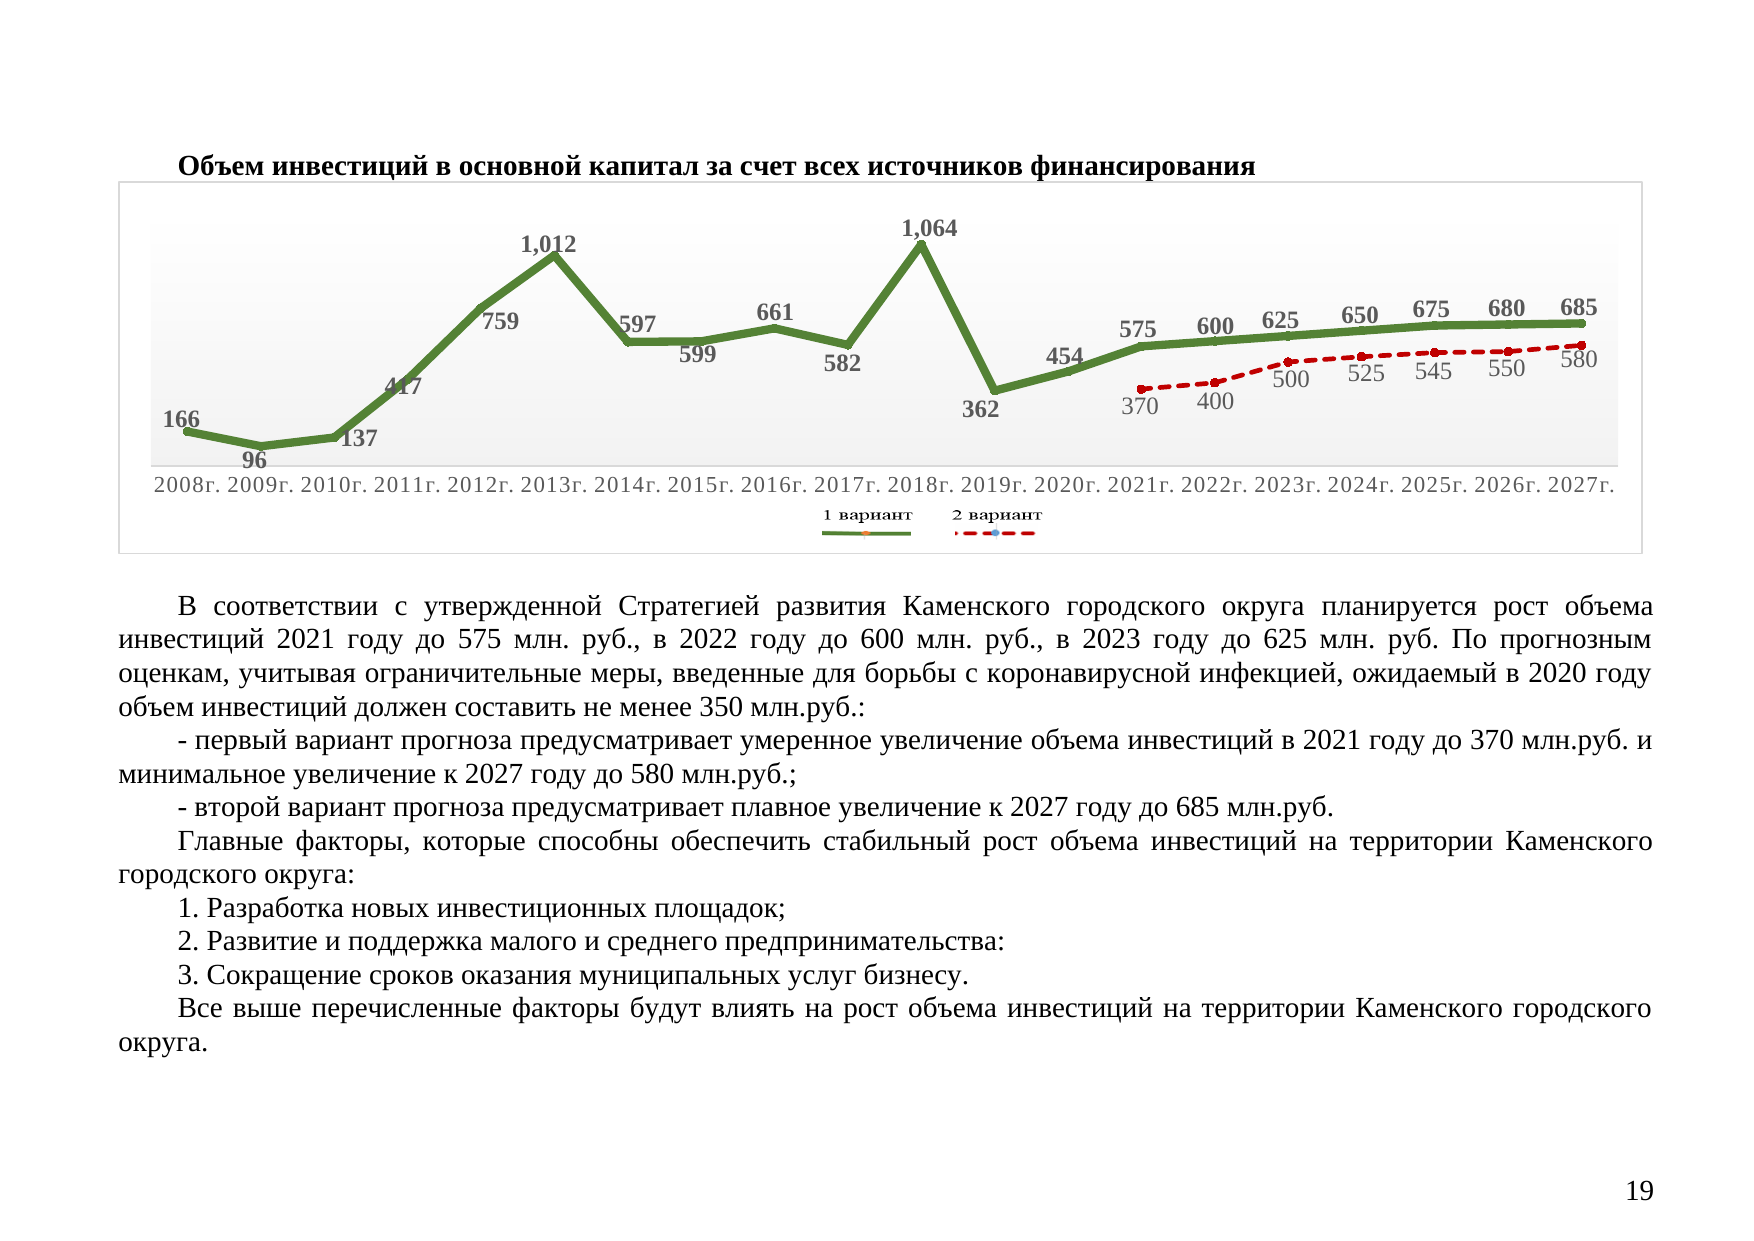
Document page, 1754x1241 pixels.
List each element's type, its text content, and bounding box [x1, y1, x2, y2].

text 3. Сокращение сроков оказания муниципальных услуг бизнесу. [118, 957, 1654, 991]
text - второй вариант прогноза предусматривает плавное увеличение к 2027 году до 685 млн.руб. [118, 789, 1654, 823]
text Главные факторы, которые способны обеспечить стабильный рост объема инвестиций на территории Каменского городского округа: [118, 823, 1654, 890]
text 2. Развитие и поддержка малого и среднего предпринимательства: [118, 923, 1654, 957]
text Объем инвестиций в основной капитал за счет всех источников финансирования [118, 148, 1654, 181]
text 1. Разработка новых инвестиционных площадок; [118, 890, 1654, 923]
text - первый вариант прогноза предусматривает умеренное увеличение объема инвестиций в 2021 году до 370 млн.руб. и минимальное увеличение к 2027 году до 580 млн.руб.; [118, 722, 1654, 789]
picture [813, 506, 1049, 541]
text В соответствии с утвержденной Стратегией развития Каменского городского округа планируется рост объема инвестиций 2021 году до 575 млн. руб., в 2022 году до 600 млн. руб., в 2023 году до 625 млн. руб. По прогнозным оценкам, учитывая ограничительные меры, введенные для борьбы с коронавирусной инфекцией, ожидаемый в 2020 году объем инвестиций должен составить не менее 350 млн.руб.: [118, 588, 1654, 722]
text Все выше перечисленные факторы будут влиять на рост объема инвестиций на территории Каменского городского округа. [118, 991, 1654, 1058]
